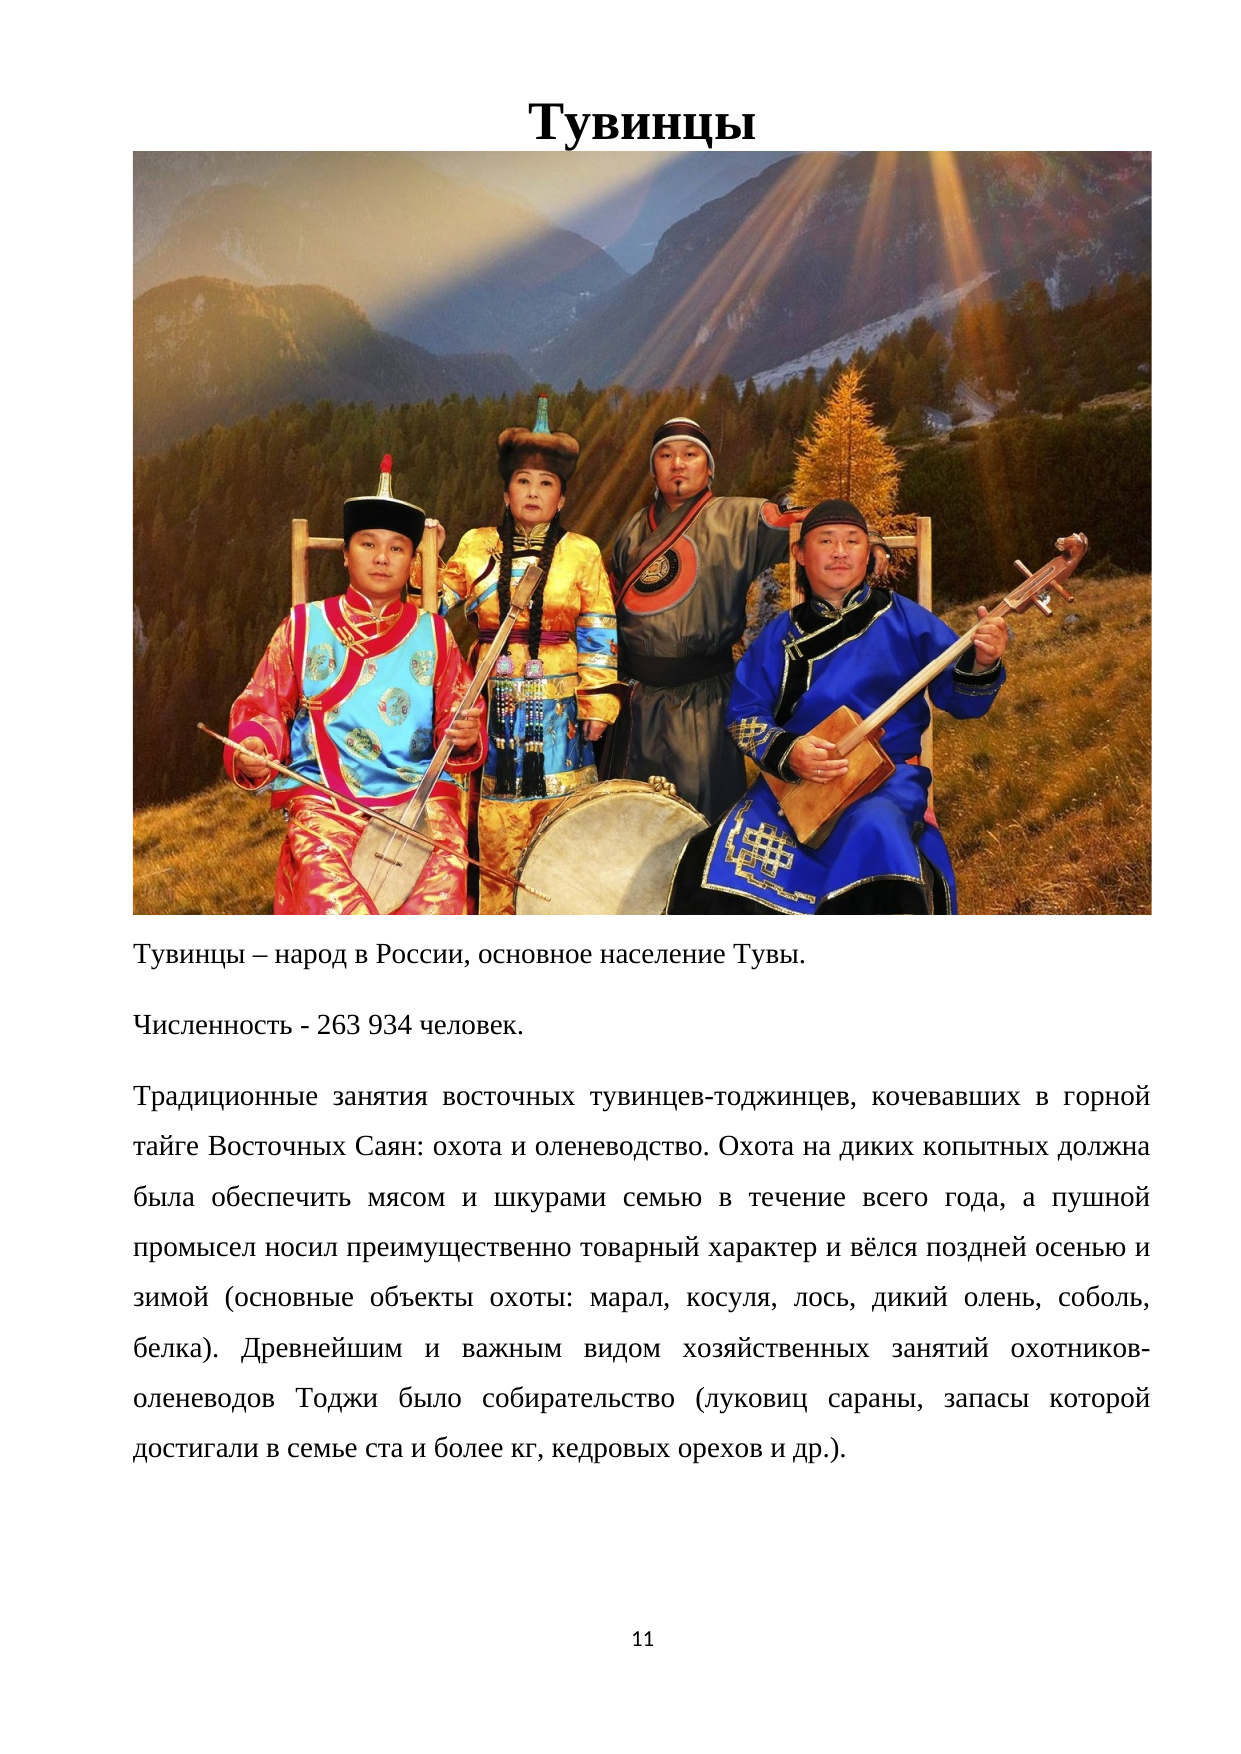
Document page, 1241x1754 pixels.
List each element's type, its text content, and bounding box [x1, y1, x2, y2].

text Тувинцы – народ в России, основное население Тувы. [133, 936, 1152, 969]
list Тувинцы [133, 89, 1152, 151]
picture [132, 151, 1152, 915]
text Традиционные занятия восточных тувинцев-тоджинцев, кочевавших в горной тайге Восточных Саян: охота и оленеводство. Охота на диких копытных должна была обеспечить мясом и шкурами семью в течение всего года, а пушной промысел носил преимущественно товарный характер и вёлся поздней осенью и зимой (основные объекты охоты: марал, косуля, лось, дикий олень, соболь, белка). Древнейшим и важным видом хозяйственных занятий охотников-оленеводов Тоджи было собирательство (луковиц сараны, запасы которой достигали в семье ста и более кг, кедровых орехов и др.). [133, 1078, 1152, 1464]
text Численность - 263 934 человек. [133, 1007, 1152, 1041]
